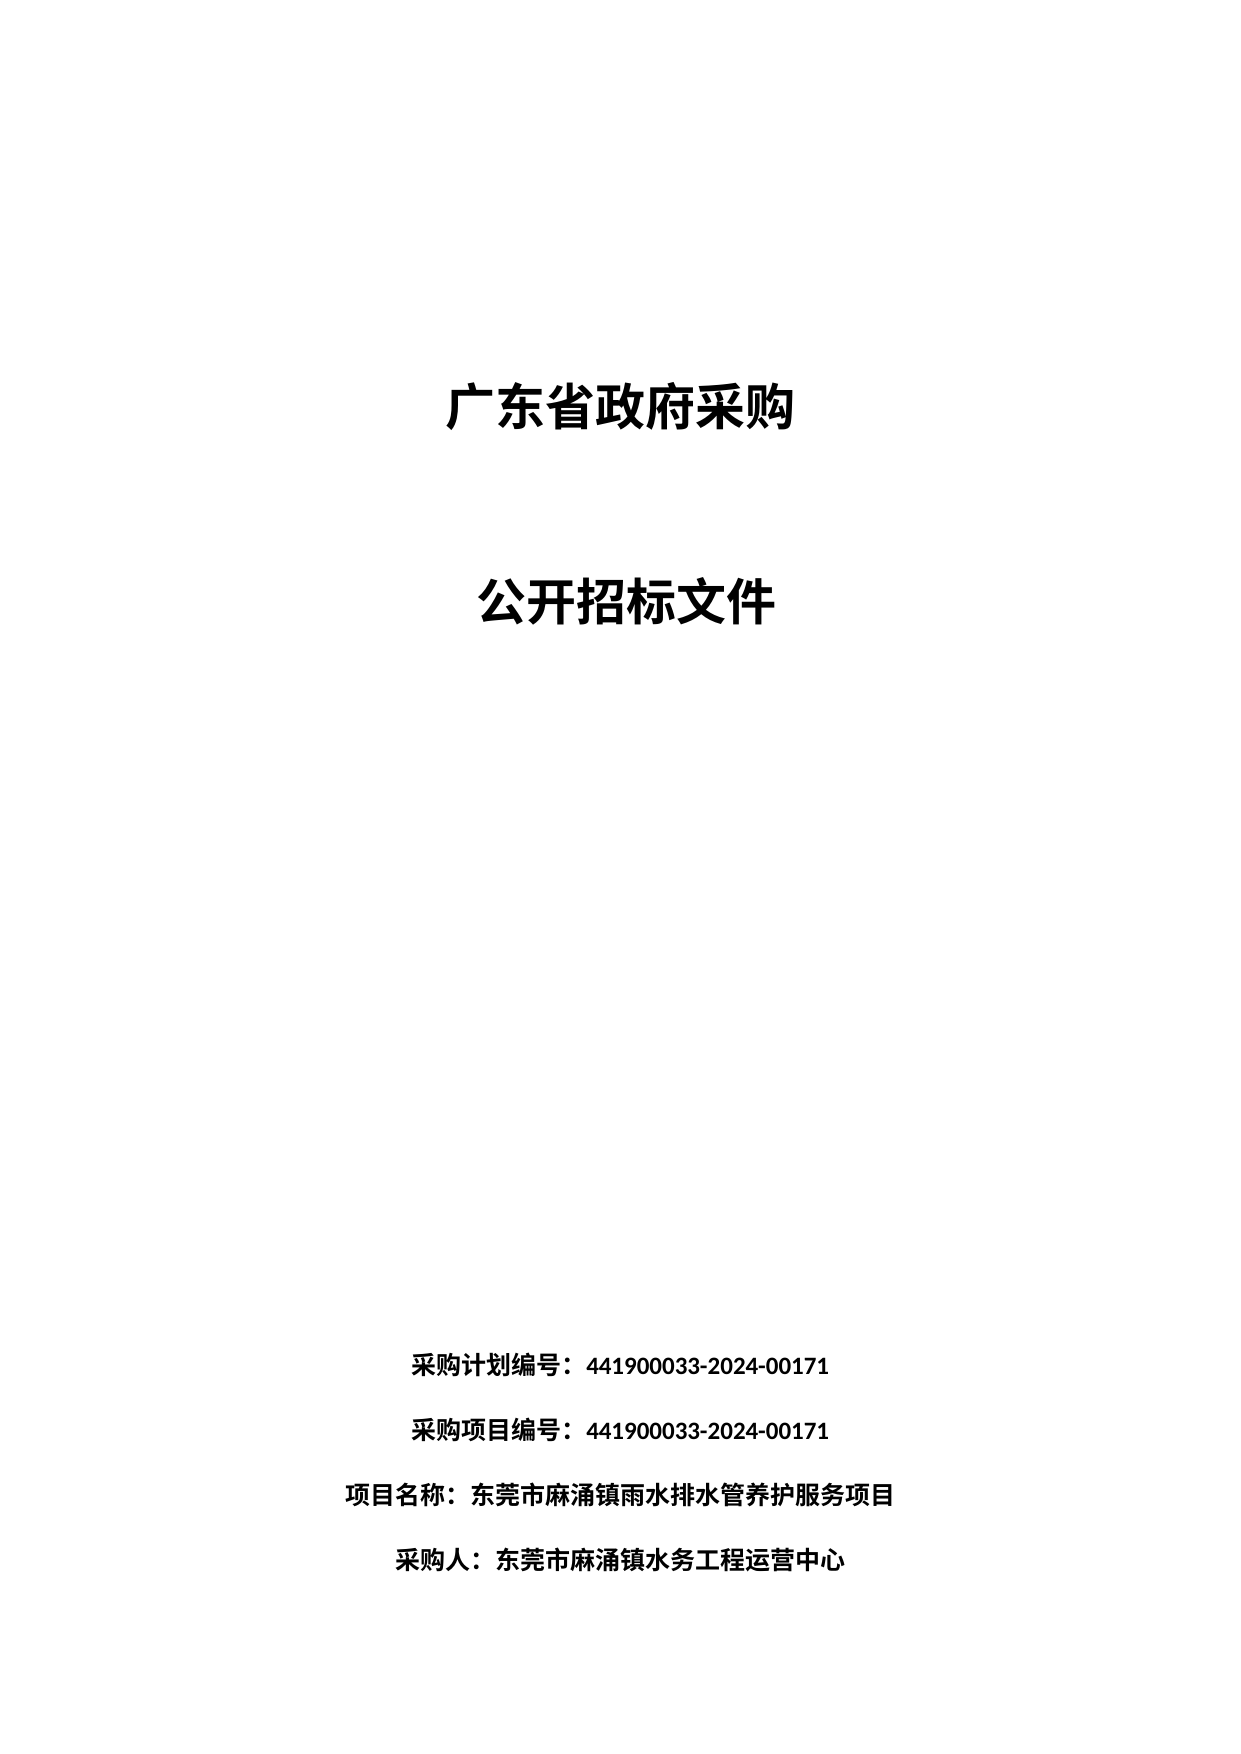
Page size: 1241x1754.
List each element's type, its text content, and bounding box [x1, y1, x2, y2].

text 公开招标文件 [187, 552, 1053, 1332]
text 采购项目编号：441900033-2024-00171 [187, 1397, 1053, 1462]
text 采购计划编号：441900033-2024-00171 [187, 1332, 1053, 1397]
text 采购人：东莞市麻涌镇水务工程运营中心 [187, 1527, 1053, 1592]
text 项目名称：东莞市麻涌镇雨水排水管养护服务项目 [187, 1462, 1053, 1527]
text 广东省政府采购 [187, 357, 1053, 454]
